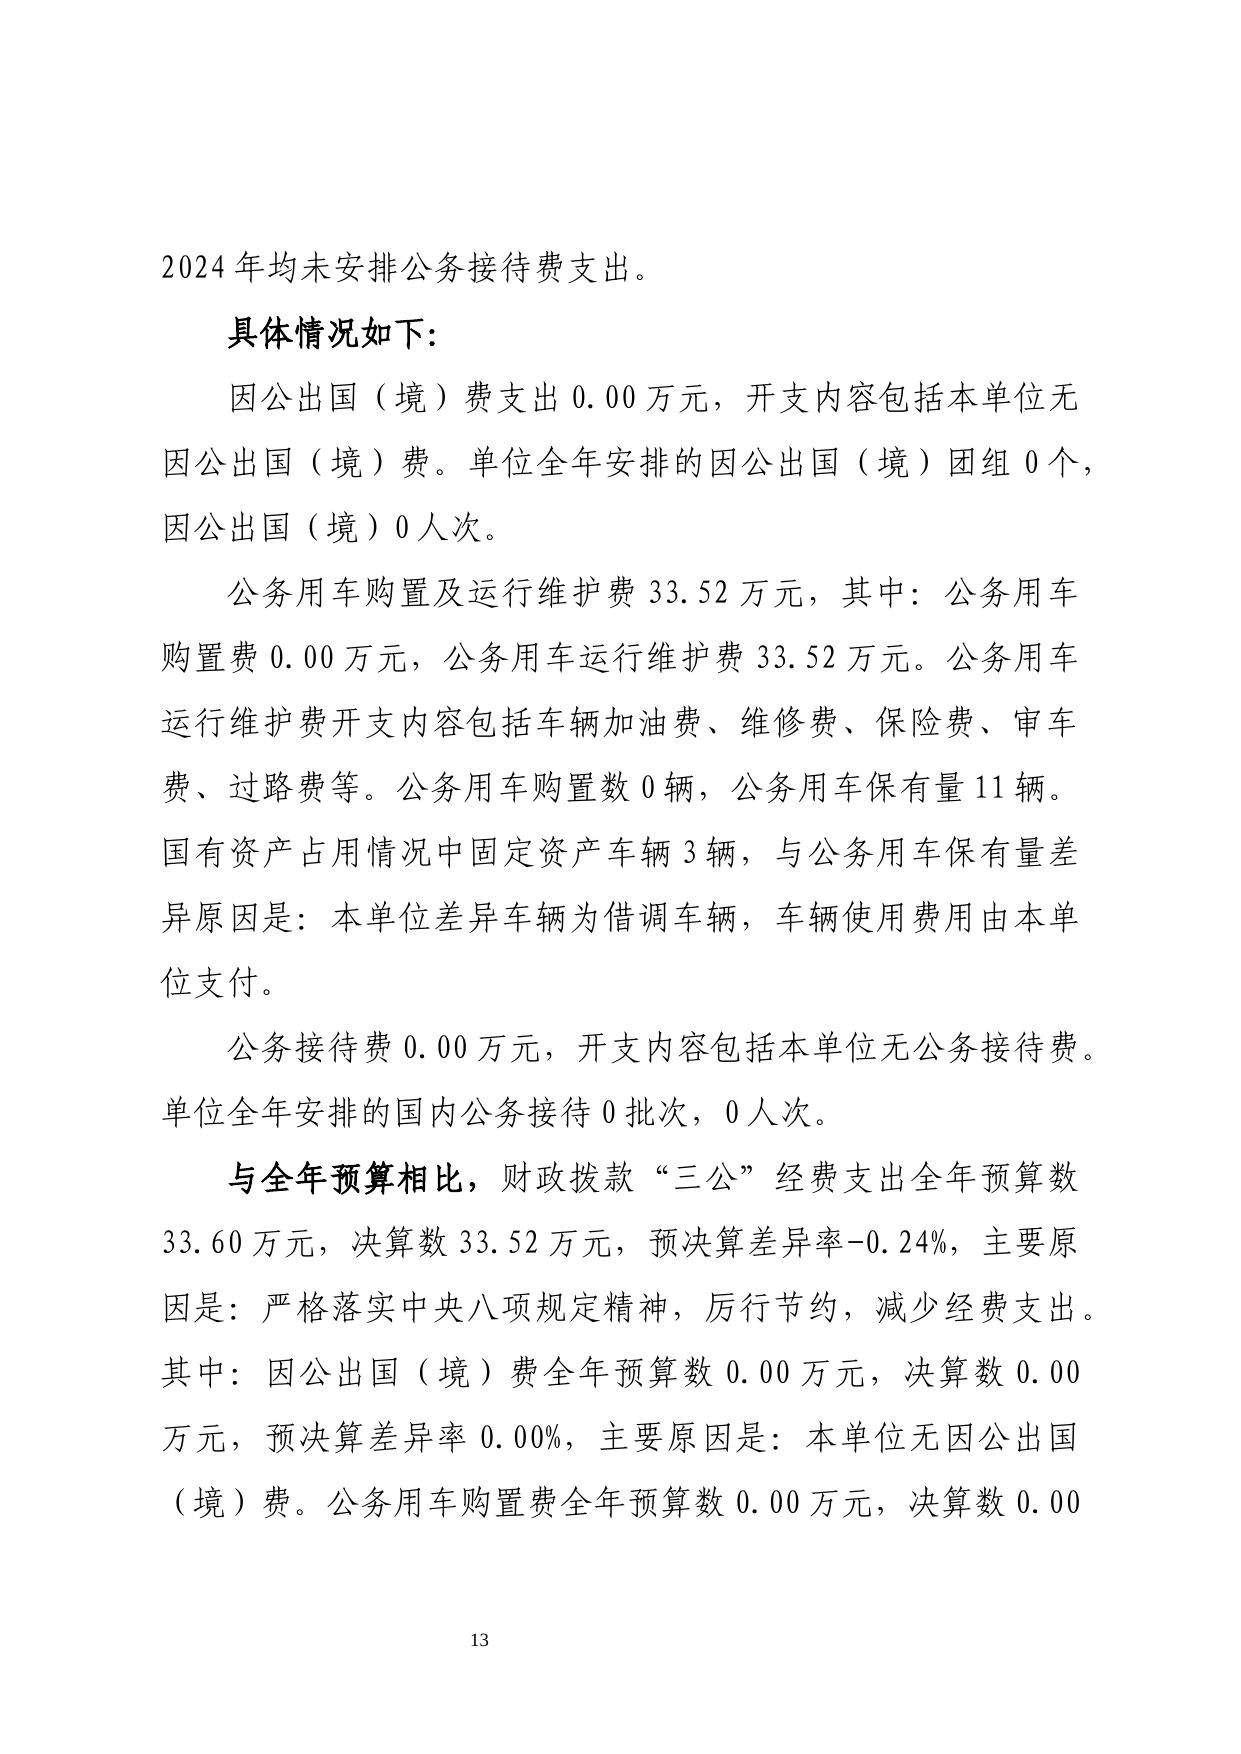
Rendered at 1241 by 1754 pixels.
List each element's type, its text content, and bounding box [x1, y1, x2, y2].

text 公务接待费0.00万元，开支内容包括本单位无公务接待费。单位全年安排的国内公务接待0批次，0人次。 [159, 1013, 1081, 1143]
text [159, 1143, 1081, 1533]
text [159, 233, 1081, 298]
text 因公出国（境）费支出0.00万元，开支内容包括本单位无因公出国（境）费。单位全年安排的因公出国（境）团组0个，因公出国（境）0人次。 [159, 363, 1081, 558]
text 具体情况如下： [159, 298, 1081, 363]
text 公务用车购置及运行维护费33.52万元，其中：公务用车购置费0.00万元，公务用车运行维护费33.52万元。公务用车运行维护费开支内容包括车辆加油费、维修费、保险费、审车费、过路费等。公务用车购置数0辆，公务用车保有量11辆。国有资产占用情况中固定资产车辆3辆，与公务用车保有量差异原因是：本单位差异车辆为借调车辆，车辆使用费用由本单位支付。 [159, 558, 1081, 1013]
